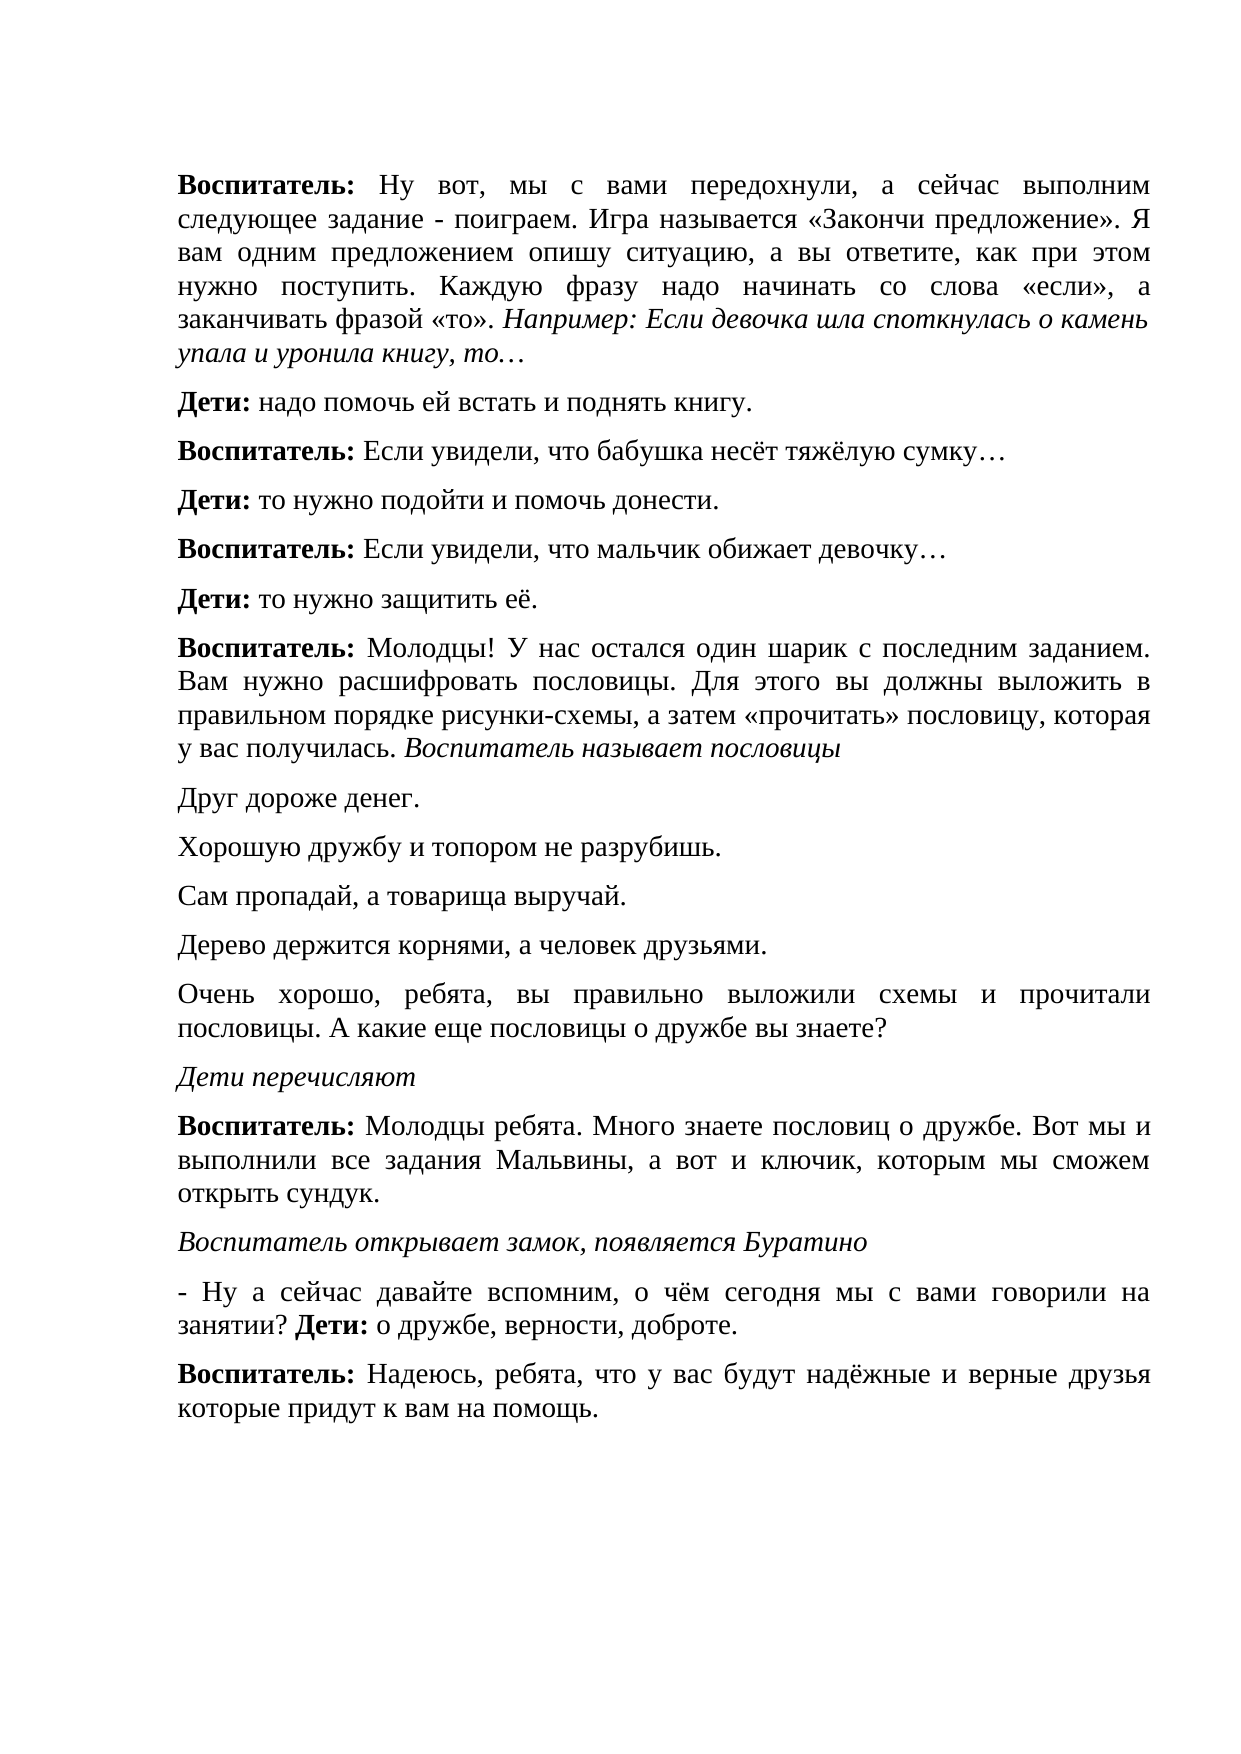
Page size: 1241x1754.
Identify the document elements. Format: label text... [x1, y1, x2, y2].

text Дети перечисляют [177, 1059, 1152, 1093]
text Дети: то нужно подойти и помочь донести. [177, 482, 1152, 516]
text Сам пропадай, а товарища выручай. [177, 878, 1152, 912]
text Воспитатель: Если увидели, что мальчик обижает девочку… [177, 532, 1152, 565]
text Дерево держится корнями, а человек друзьями. [177, 927, 1152, 961]
text Воспитатель: Молодцы! У нас остался один шарик с последним заданием. Вам нужно расшифровать пословицы. Для этого вы должны выложить в правильном порядке рисунки-схемы, а затем «прочитать» пословицу, которая у вас получилась. Воспитатель называет пословицы [177, 630, 1152, 764]
text Хорошую дружбу и топором не разрубишь. [177, 829, 1152, 862]
text Воспитатель: Ну вот, мы с вами передохнули, а сейчас выполним следующее задание - поиграем. Игра называется «Закончи предложение». Я вам одним предложением опишу ситуацию, а вы ответите, как при этом нужно поступить. Каждую фразу надо начинать со слова «если», а заканчивать фразой «то». Например: Если девочка шла споткнулась о камень упала и уронила книгу, то… [177, 167, 1152, 368]
text Воспитатель: Молодцы ребята. Много знаете пословиц о дружбе. Вот мы и выполнили все задания Мальвины, а вот и ключик, которым мы сможем открыть сундук. [177, 1108, 1152, 1209]
text Воспитатель: Если увидели, что бабушка несёт тяжёлую сумку… [177, 433, 1152, 467]
text Воспитатель: Надеюсь, ребята, что у вас будут надёжные и верные друзья которые придут к вам на помощь. [177, 1356, 1152, 1423]
text Воспитатель открывает замок, появляется Буратино [177, 1224, 1152, 1258]
text Дети: то нужно защитить её. [177, 581, 1152, 614]
text Дети: надо помочь ей встать и поднять книгу. [177, 384, 1152, 418]
text - Ну а сейчас давайте вспомним, о чём сегодня мы с вами говорили на занятии? Дети: о дружбе, верности, доброте. [177, 1274, 1152, 1341]
text Очень хорошо, ребята, вы правильно выложили схемы и прочитали пословицы. А какие еще пословицы о дружбе вы знаете? [177, 976, 1152, 1043]
text Друг дороже денег. [177, 780, 1152, 813]
